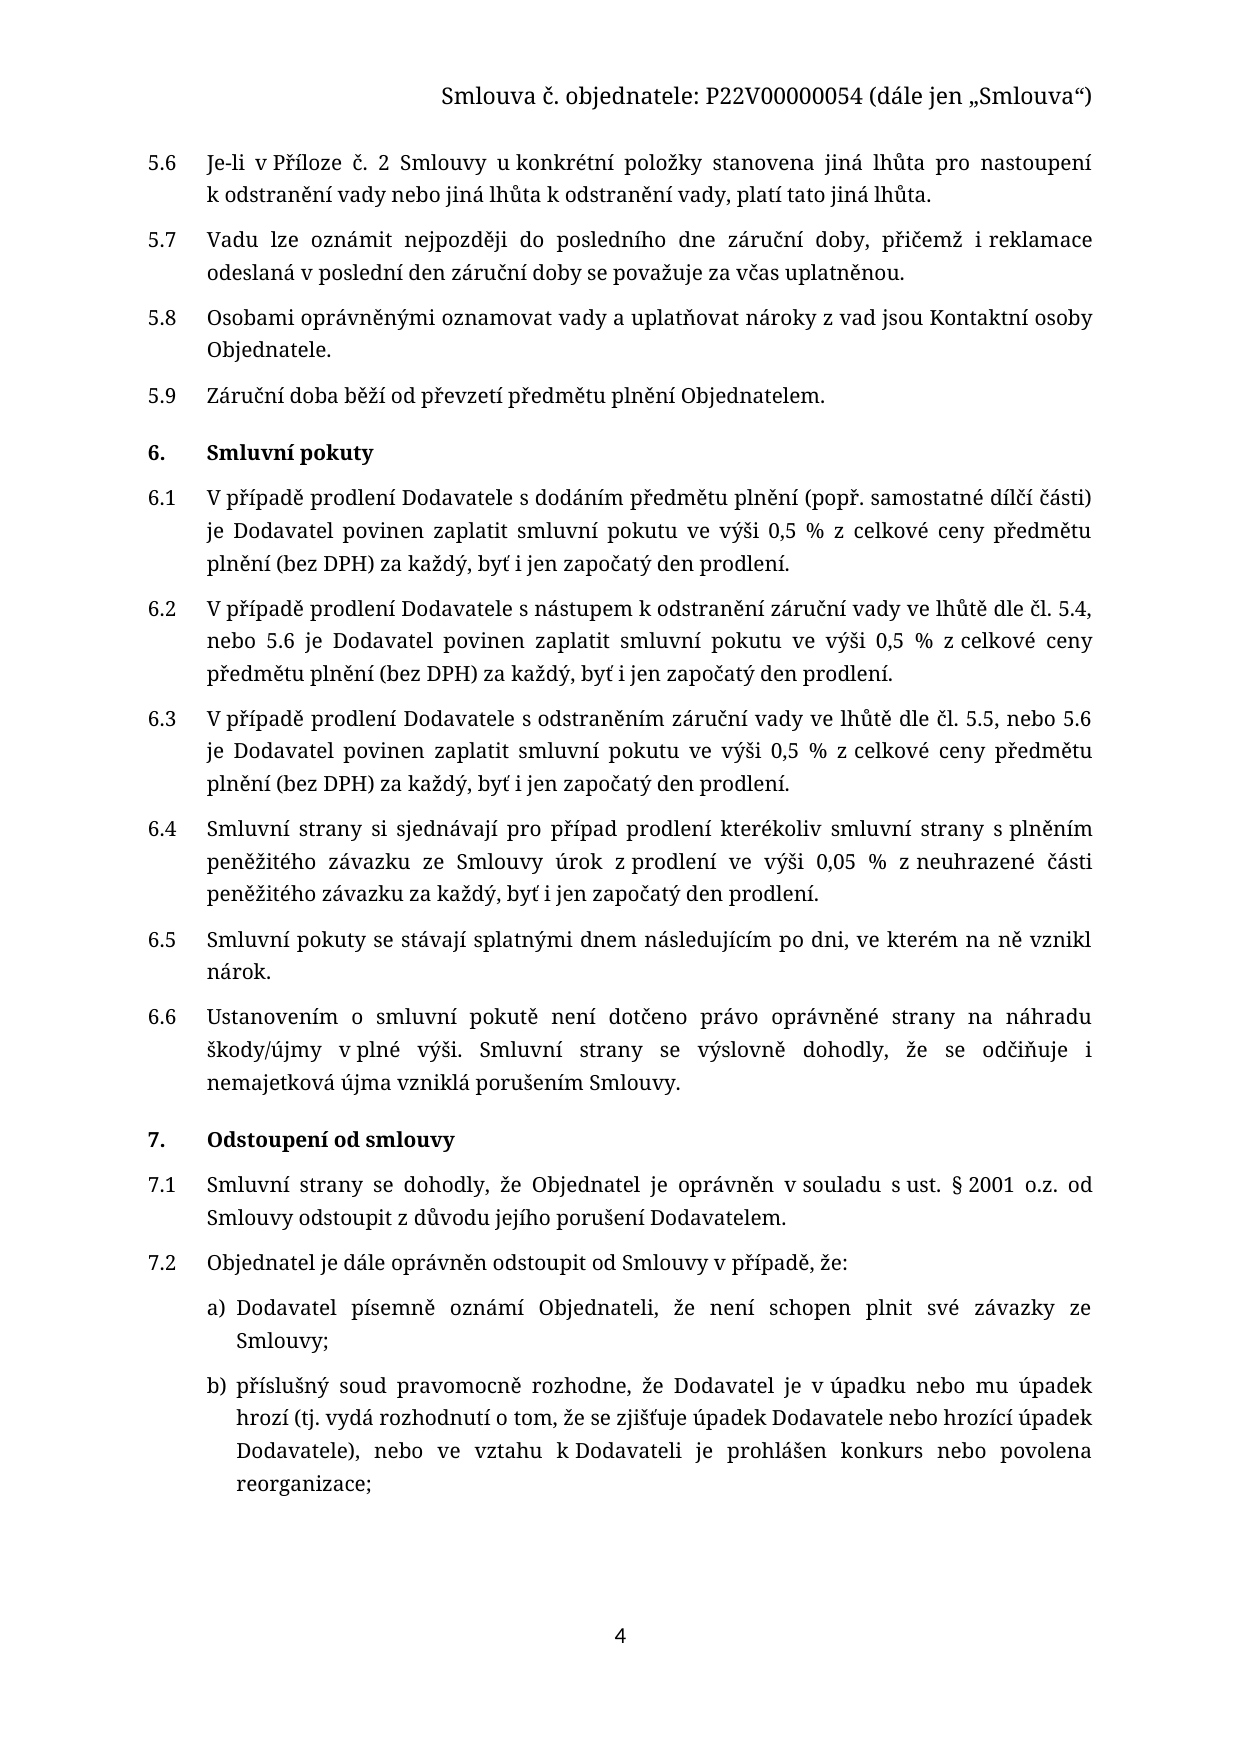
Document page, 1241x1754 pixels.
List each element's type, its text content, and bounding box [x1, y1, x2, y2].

list V případě prodlení Dodavatele s nástupem k odstranění záruční vady ve lhůtě dle čl. 5.4, nebo 5.6 je Dodavatel povinen zaplatit smluvní pokutu ve výši 0,5 % z celkové ceny předmětu plnění (bez DPH) za každý, byť i jen započatý den prodlení. [148, 594, 1093, 687]
list Smluvní pokuty [148, 438, 1093, 467]
list Vadu lze oznámit nejpozději do posledního dne záruční doby, přičemž i reklamace odeslaná v poslední den záruční doby se považuje za včas uplatněnou. [148, 225, 1093, 286]
list V případě prodlení Dodavatele s dodáním předmětu plnění (popř. samostatné dílčí části) je Dodavatel povinen zaplatit smluvní pokutu ve výši 0,5 % z celkové ceny předmětu plnění (bez DPH) za každý, byť i jen započatý den prodlení. [148, 483, 1093, 577]
list Objednatel je dále oprávněn odstoupit od Smlouvy v případě, že: [148, 1248, 1093, 1276]
list Ustanovením o smluvní pokutě není dotčeno právo oprávněné strany na náhradu škody/újmy v plné výši. Smluvní strany se výslovně dohodly, že se odčiňuje i nemajetková újma vzniklá porušením Smlouvy. [148, 1002, 1093, 1096]
list Záruční doba běží od převzetí předmětu plnění Objednatelem. [148, 381, 1093, 409]
list Smluvní strany si sjednávají pro případ prodlení kterékoliv smluvní strany s plněním peněžitého závazku ze Smlouvy úrok z prodlení ve výši 0,05 % z neuhrazené části peněžitého závazku za každý, byť i jen započatý den prodlení. [148, 814, 1093, 908]
list Smluvní pokuty se stávají splatnými dnem následujícím po dni, ve kterém na ně vznikl nárok. [148, 925, 1093, 986]
list Dodavatel písemně oznámí Objednateli, že není schopen plnit své závazky ze Smlouvy; [207, 1293, 1093, 1354]
list Osobami oprávněnými oznamovat vady a uplatňovat nároky z vad jsou Kontaktní osoby Objednatele. [148, 303, 1093, 364]
list Odstoupení od smlouvy [148, 1125, 1093, 1154]
list Smluvní strany se dohodly, že Objednatel je oprávněn v souladu s ust. § 2001 o.z. od Smlouvy odstoupit z důvodu jejího porušení Dodavatelem. [148, 1170, 1093, 1231]
list V případě prodlení Dodavatele s odstraněním záruční vady ve lhůtě dle čl. 5.5, nebo 5.6 je Dodavatel povinen zaplatit smluvní pokutu ve výši 0,5 % z celkové ceny předmětu plnění (bez DPH) za každý, byť i jen započatý den prodlení. [148, 704, 1093, 798]
list Je-li v Příloze č. 2 Smlouvy u konkrétní položky stanovena jiná lhůta pro nastoupení k odstranění vady nebo jiná lhůta k odstranění vady, platí tato jiná lhůta. [148, 148, 1093, 209]
list příslušný soud pravomocně rozhodne, že Dodavatel je v úpadku nebo mu úpadek hrozí (tj. vydá rozhodnutí o tom, že se zjišťuje úpadek Dodavatele nebo hrozící úpadek Dodavatele), nebo ve vztahu k Dodavateli je prohlášen konkurs nebo povolena reorganizace; [207, 1371, 1093, 1497]
